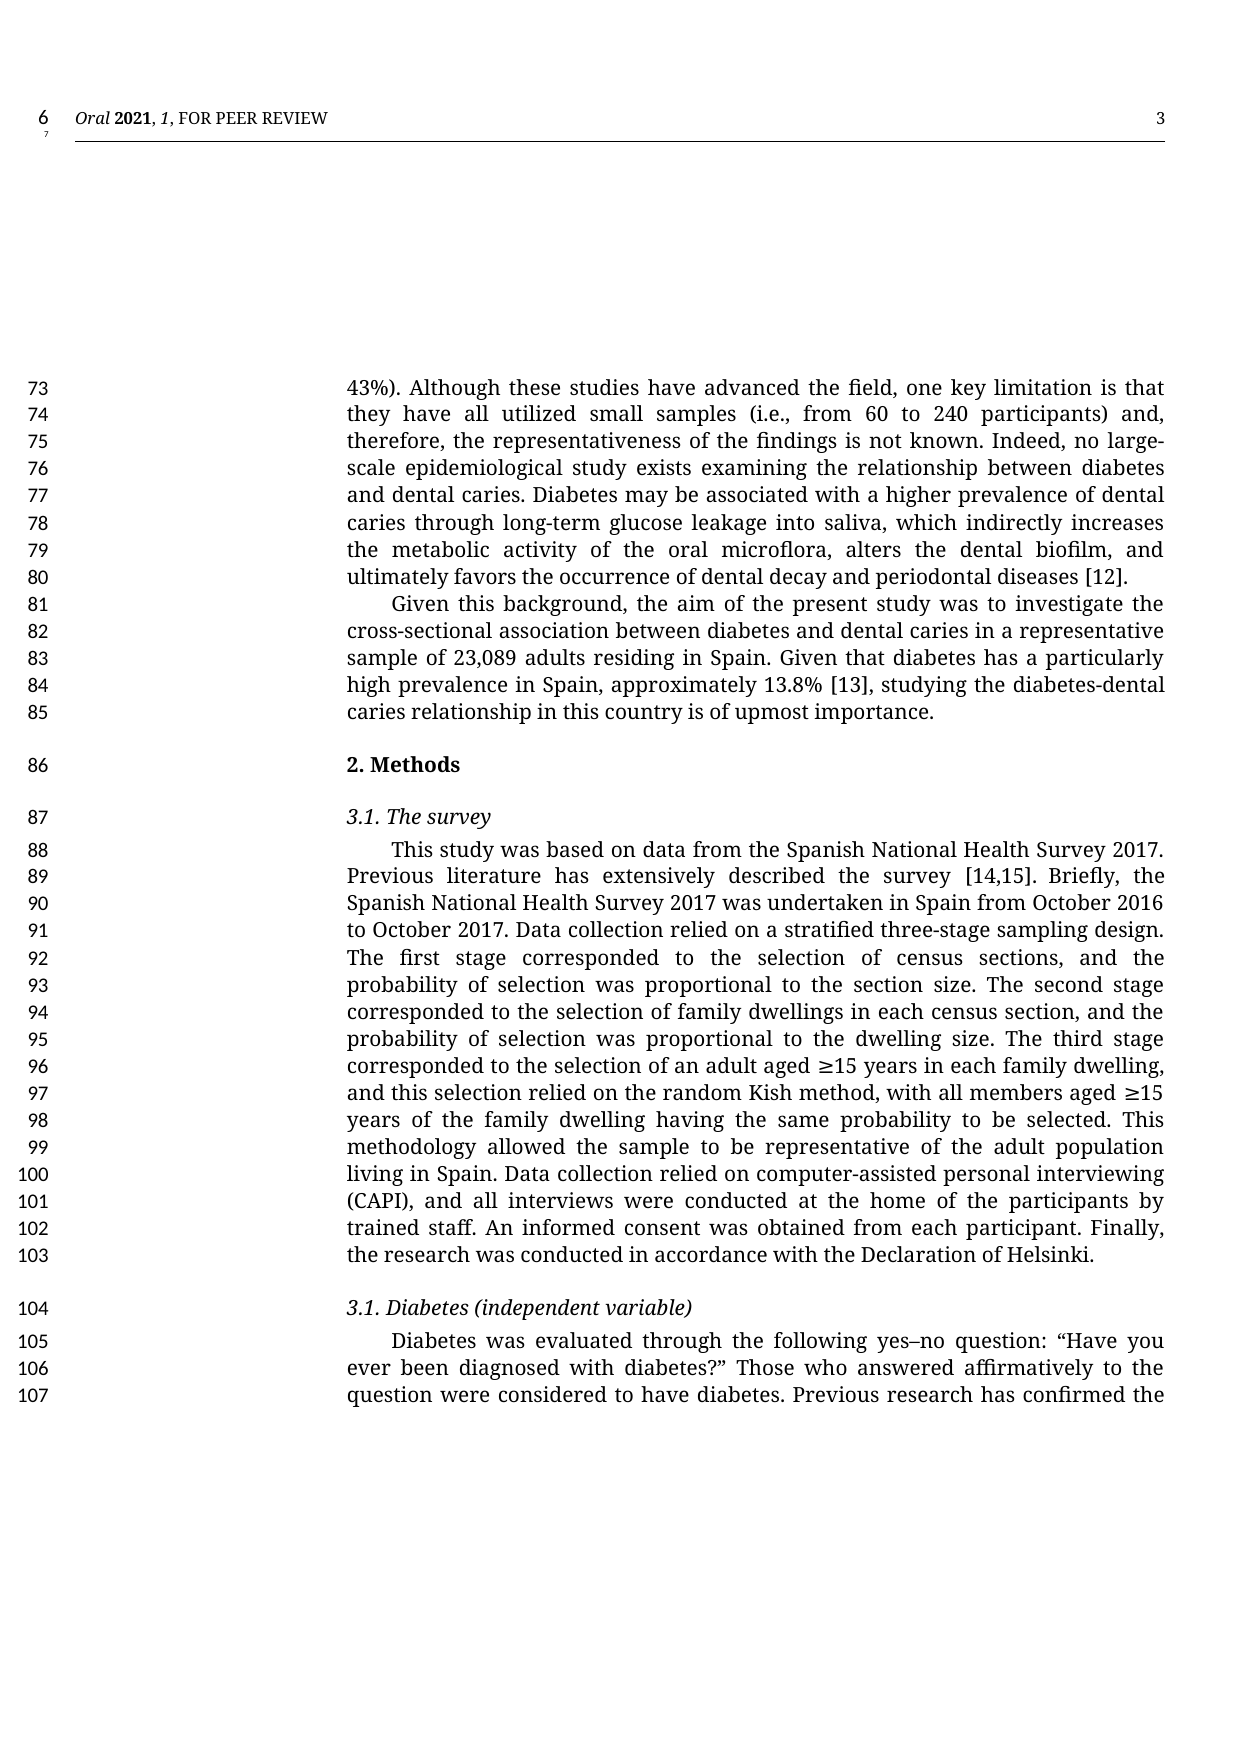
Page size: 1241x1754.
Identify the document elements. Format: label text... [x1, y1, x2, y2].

text Given this background, the aim of the present study was to investigate the cross-sectional association between diabetes and dental caries in a representative sample of 23,089 adults residing in Spain. Given that diabetes has a particularly high prevalence in Spain, approximately 13.8% [13], studying the diabetes-dental caries relationship in this country is of upmost importance. [347, 590, 1165, 726]
text This study was based on data from the Spanish National Health Survey 2017. Previous literature has extensively described the survey [14,15]. Briefly, the Spanish National Health Survey 2017 was undertaken in Spain from October 2016 to October 2017. Data collection relied on a stratified three-stage sampling design. The first stage corresponded to the selection of census sections, and the probability of selection was proportional to the section size. The second stage corresponded to the selection of family dwellings in each census section, and the probability of selection was proportional to the dwelling size. The third stage corresponded to the selection of an adult aged ≥15 years in each family dwelling, and this selection relied on the random Kish method, with all members aged ≥15 years of the family dwelling having the same probability to be selected. This methodology allowed the sample to be representative of the adult population living in Spain. Data collection relied on computer-assisted personal interviewing (CAPI), and all interviews were conducted at the home of the participants by trained staff. An informed consent was obtained from each participant. Finally, the research was conducted in accordance with the Declaration of Helsinki. [347, 836, 1165, 1269]
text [347, 374, 1165, 590]
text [347, 1327, 1165, 1408]
subtitle 3.1. The survey [347, 803, 1165, 829]
subtitle 3.1. Diabetes (independent variable) [347, 1294, 1165, 1321]
subtitle 2. Methods [347, 751, 1165, 778]
